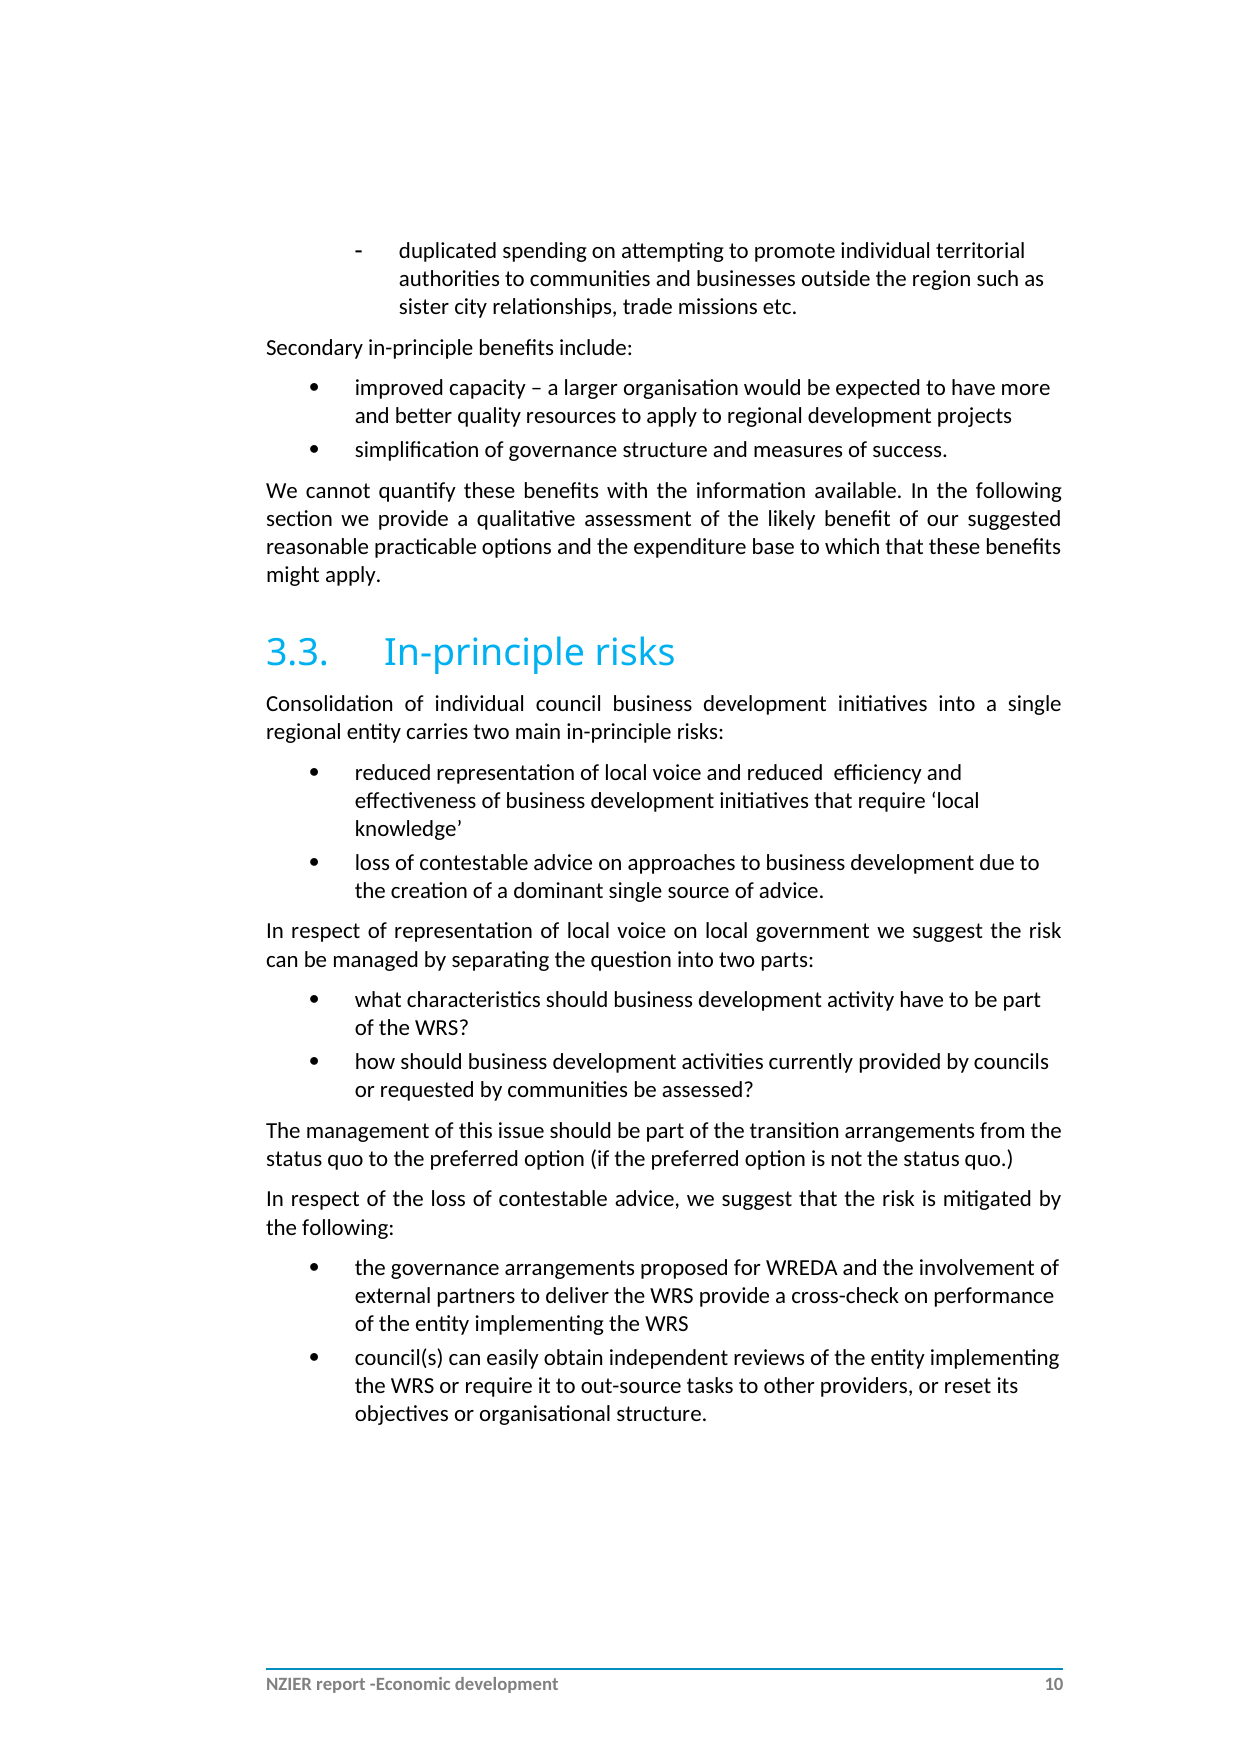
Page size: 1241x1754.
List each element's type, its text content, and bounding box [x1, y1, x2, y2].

text simplification of governance structure and measures of success. [310, 436, 1063, 464]
subtitle In-principle risks [266, 626, 1063, 677]
text the governance arrangements proposed for WREDA and the involvement of external partners to deliver the WRS provide a cross-check on performance of the entity implementing the WRS [310, 1253, 1063, 1337]
text The management of this issue should be part of the transition arrangements from the status quo to the preferred option (if the preferred option is not the status quo.) [266, 1116, 1063, 1172]
text duplicated spending on attempting to promote individual territorial authorities to communities and businesses outside the region such as sister city relationships, trade missions etc. [354, 236, 1063, 320]
text loss of contestable advice on approaches to business development due to the creation of a dominant single source of advice. [310, 848, 1063, 904]
text what characteristics should business development activity have to be part of the WRS? [310, 985, 1063, 1041]
text We cannot quantify these benefits with the information available. In the following section we provide a qualitative assessment of the likely benefit of our suggested reasonable practicable options and the expenditure base to which that these benefits might apply. [266, 476, 1063, 588]
text In respect of representation of local voice on local government we suggest the risk can be managed by separating the question into two parts: [266, 917, 1063, 973]
text how should business development activities currently provided by councils or requested by communities be assessed? [310, 1047, 1063, 1103]
text council(s) can easily obtain independent reviews of the entity implementing the WRS or require it to out-source tasks to other providers, or reset its objectives or organisational structure. [310, 1343, 1063, 1427]
text reduced representation of local voice and reduced efficiency and effectiveness of business development initiatives that require ‘local knowledge’ [310, 758, 1063, 842]
text In respect of the loss of contestable advice, we suggest that the risk is mitigated by the following: [266, 1184, 1063, 1241]
text improved capacity – a larger organisation would be expected to have more and better quality resources to apply to regional development projects [310, 373, 1063, 429]
text Secondary in-principle benefits include: [266, 333, 1063, 361]
text Consolidation of individual council business development initiatives into a single regional entity carries two main in-principle risks: [266, 689, 1063, 745]
